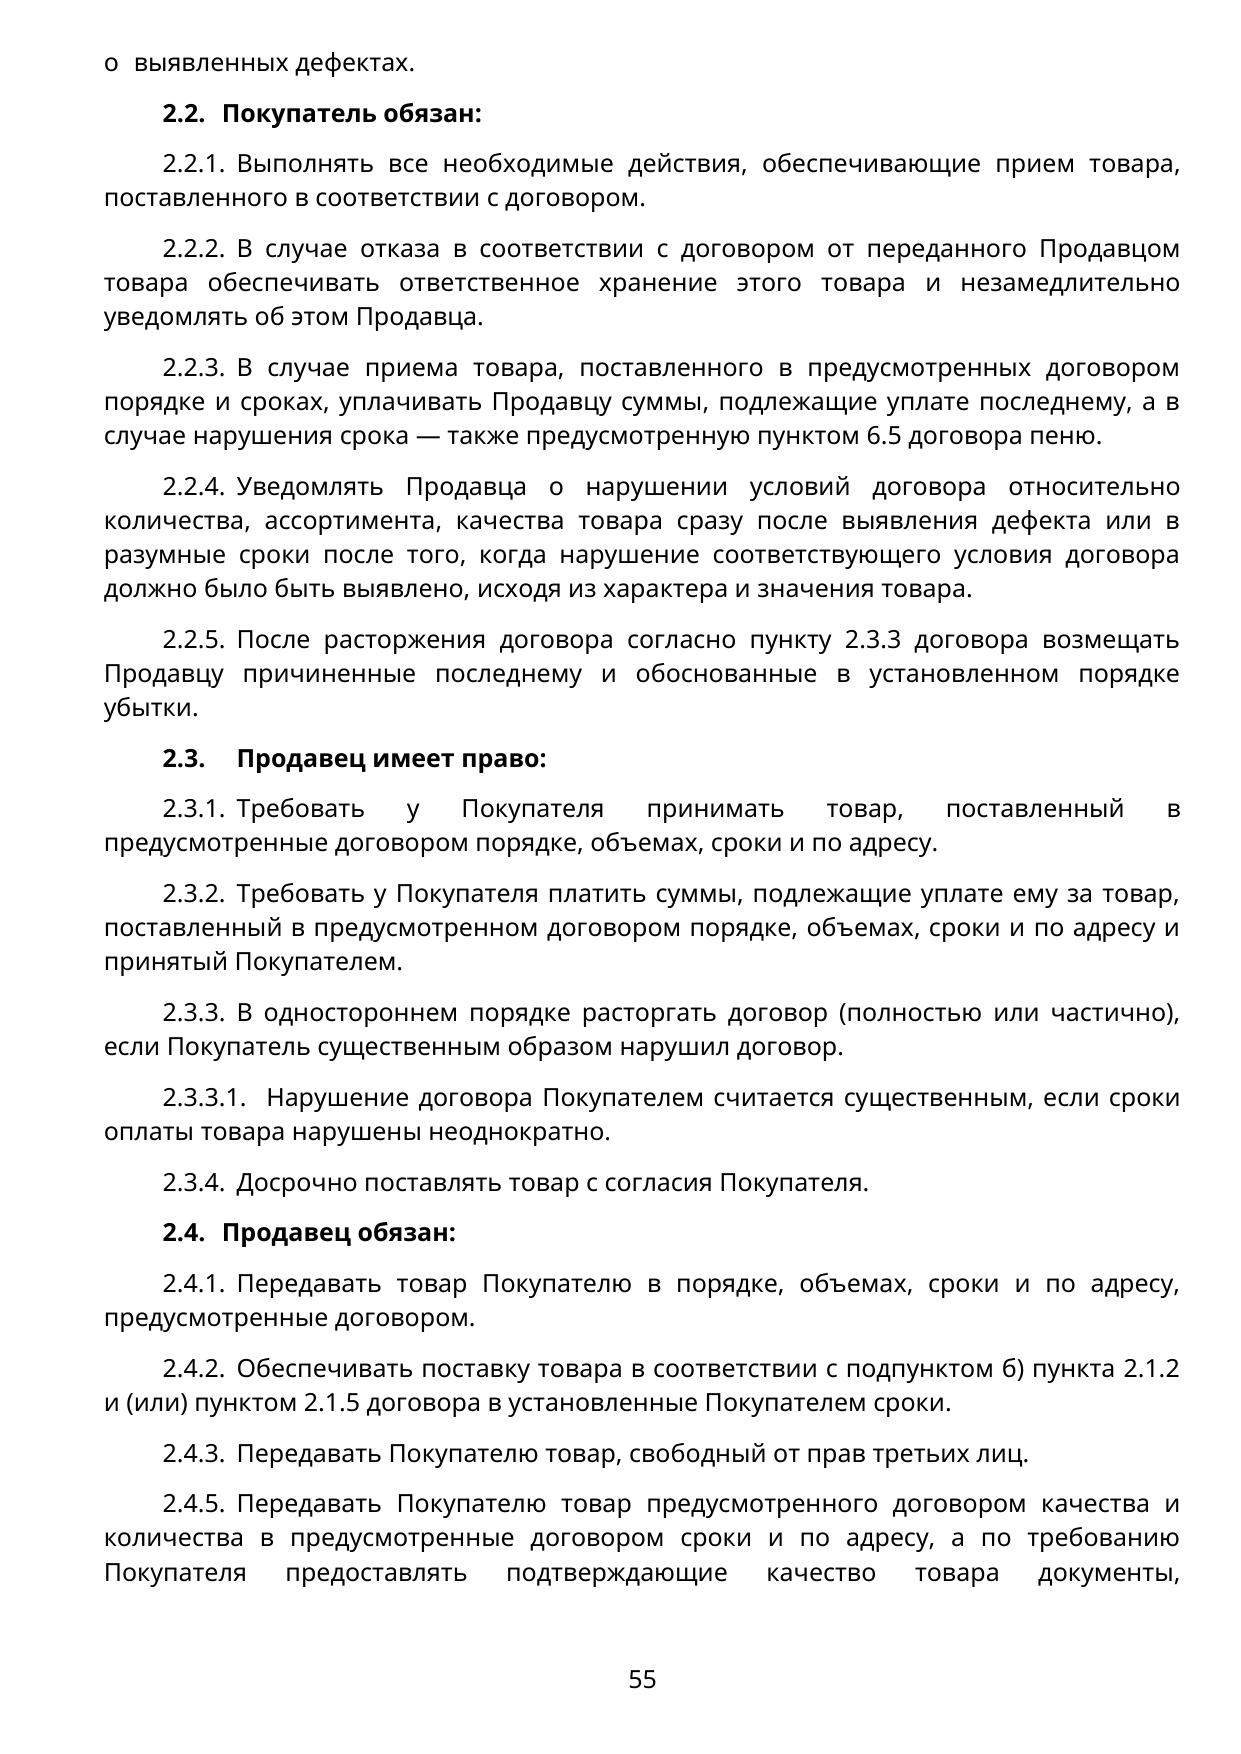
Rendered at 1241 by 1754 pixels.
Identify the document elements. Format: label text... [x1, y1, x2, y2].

text 2.2.1. Выполнять все необходимые действия, обеспечивающие прием товара, поставленного в соответствии с договором. [103, 146, 1181, 214]
text 2.3.3.1. Нарушение договора Покупателем считается существенным, если сроки оплаты товара нарушены неоднократно. [103, 1079, 1181, 1148]
text 2.4.3. Передавать Покупателю товар, свободный от прав третьих лиц. [103, 1435, 1181, 1469]
text 2.2.3. В случае приема товара, поставленного в предусмотренных договором порядке и сроках, уплачивать Продавцу суммы, подлежащие уплате последнему, а в случае нарушения срока — также предусмотренную пунктом 6.5 договора пеню. [103, 350, 1181, 452]
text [103, 1486, 1181, 1588]
text 2.4. Продавец обязан: [103, 1215, 1181, 1249]
text 2.3.1. Требовать у Покупателя принимать товар, поставленный в предусмотренные договором порядке, объемах, сроки и по адресу. [103, 791, 1181, 859]
text 2.3.4. Досрочно поставлять товар с согласия Покупателя. [103, 1164, 1181, 1198]
text 2.3. Продавец имеет право: [103, 740, 1181, 774]
text 2.4.1. Передавать товар Покупателю в порядке, объемах, сроки и по адресу, предусмотренные договором. [103, 1266, 1181, 1334]
text 2.2.4. Уведомлять Продавца о нарушении условий договора относительно количества, ассортимента, качества товара сразу после выявления дефекта или в разумные сроки после того, когда нарушение соответствующего условия договора должно было быть выявлено, исходя из характера и значения товара. [103, 468, 1181, 605]
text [103, 44, 1181, 79]
text 2.2. Покупатель обязан: [103, 95, 1181, 129]
text 2.4.2. Обеспечивать поставку товара в соответствии с подпунктом б) пункта 2.1.2 и (или) пунктом 2.1.5 договора в установленные Покупателем сроки. [103, 1351, 1181, 1419]
text 2.3.2. Требовать у Покупателя платить суммы, подлежащие уплате ему за товар, поставленный в предусмотренном договором порядке, объемах, сроки и по адресу и принятый Покупателем. [103, 876, 1181, 978]
text 2.2.5. После расторжения договора согласно пункту 2.3.3 договора возмещать Продавцу причиненные последнему и обоснованные в установленном порядке убытки. [103, 621, 1181, 724]
text 2.2.2. В случае отказа в соответствии с договором от переданного Продавцом товара обеспечивать ответственное хранение этого товара и незамедлительно уведомлять об этом Продавца. [103, 231, 1181, 333]
text 2.3.3. В одностороннем порядке расторгать договор (полностью или частично), если Покупатель существенным образом нарушил договор. [103, 995, 1181, 1063]
